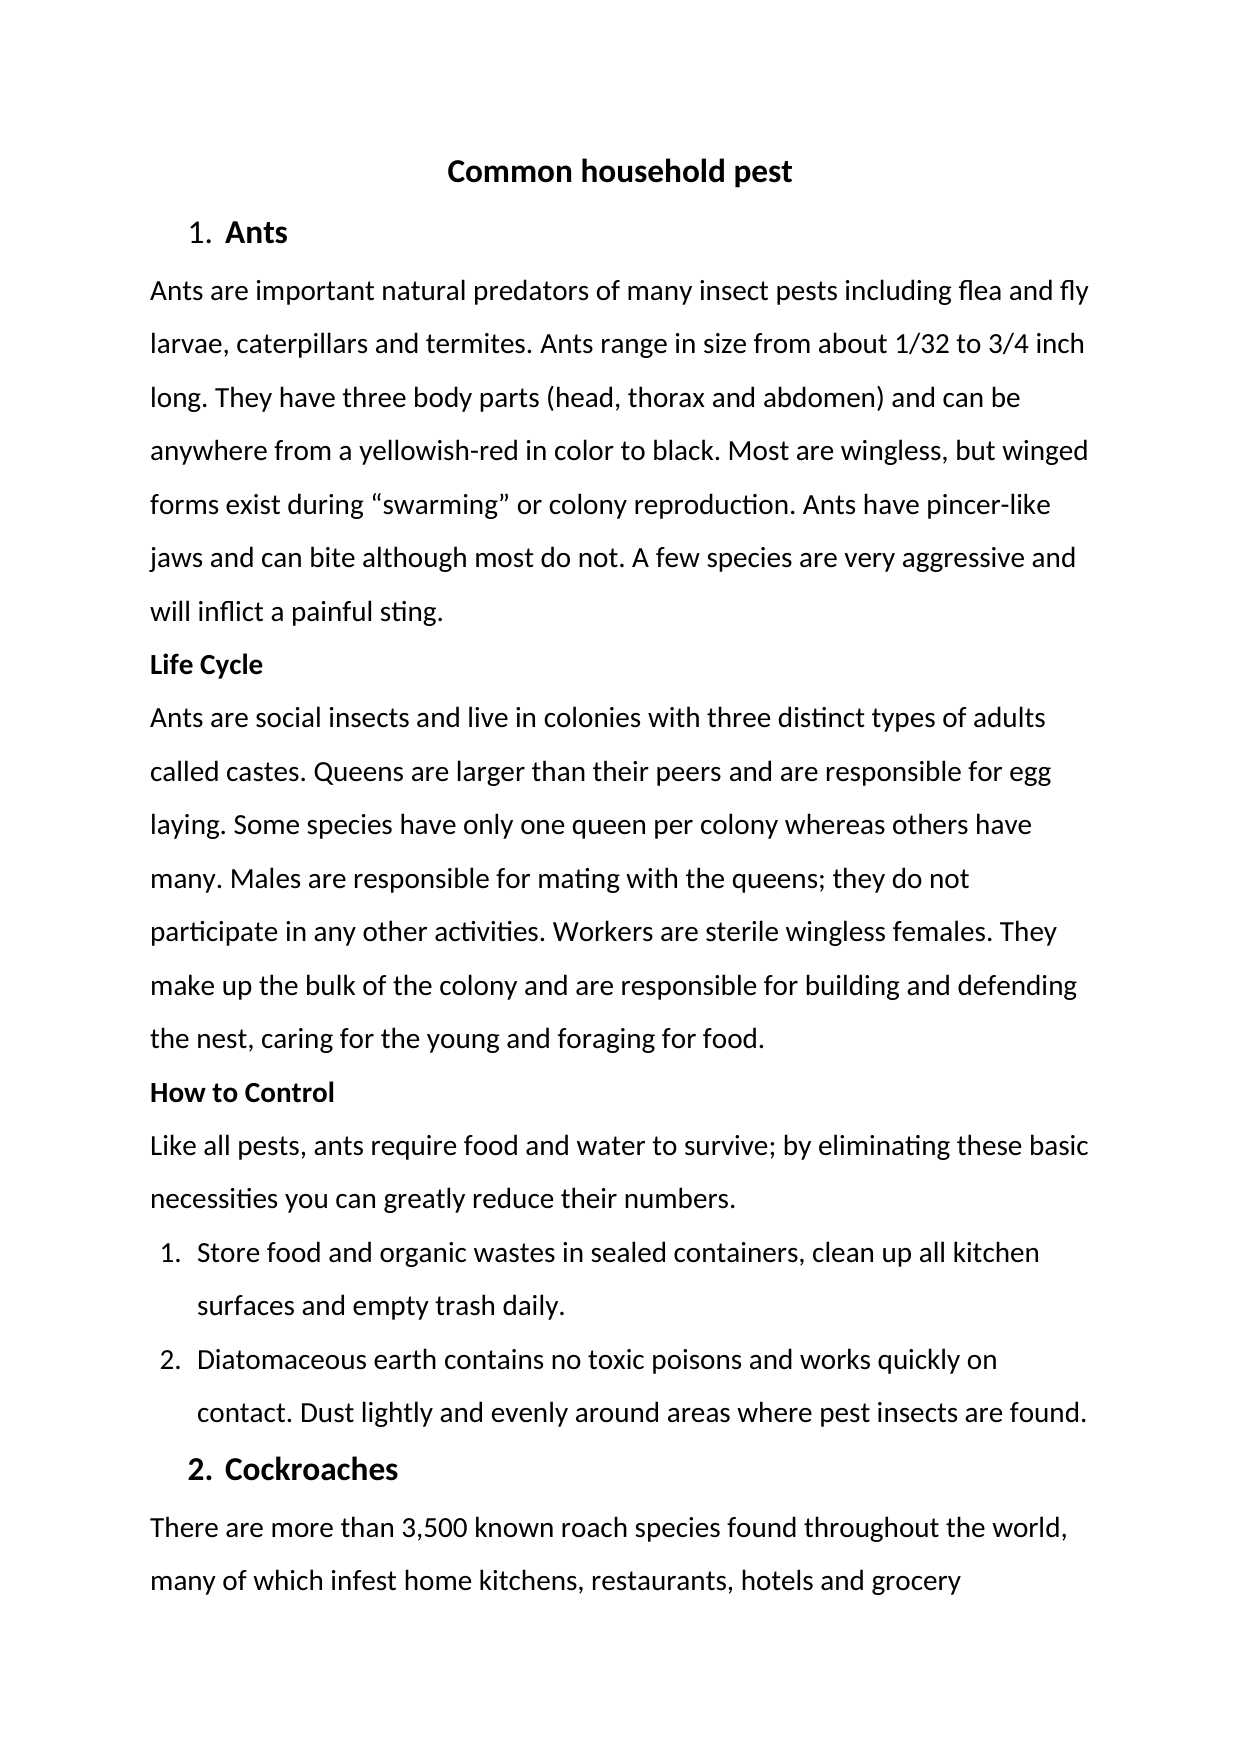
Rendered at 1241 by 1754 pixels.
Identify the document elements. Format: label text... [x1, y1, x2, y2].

list Ants [187, 211, 1090, 252]
list Store food and organic wastes in sealed containers, clean up all kitchen surfaces and empty trash daily. [159, 1234, 1090, 1323]
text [150, 1509, 1090, 1598]
list Diatomaceous earth contains no toxic poisons and works quickly on contact. Dust lightly and evenly around areas where pest insects are found. [159, 1341, 1090, 1430]
text Common household pest [150, 150, 1090, 191]
text Like all pests, ants require food and water to survive; by eliminating these basic necessities you can greatly reduce their numbers. [150, 1127, 1090, 1216]
subtitle How to Control [150, 1074, 1090, 1109]
text Ants are social insects and live in colonies with three distinct types of adults called castes. Queens are larger than their peers and are responsible for egg laying. Some species have only one queen per colony whereas others have many. Males are responsible for mating with the queens; they do not participate in any other activities. Workers are sterile wingless females. They make up the bulk of the colony and are responsible for building and defending the nest, caring for the young and foraging for food. [150, 699, 1090, 1056]
subtitle Life Cycle [150, 646, 1090, 682]
text Ants are important natural predators of many insect pests including flea and fly larvae, caterpillars and termites. Ants range in size from about 1/32 to 3/4 inch long. They have three body parts (head, thorax and abdomen) and can be anywhere from a yellowish-red in color to black. Most are wingless, but winged forms exist during “swarming” or colony reproduction. Ants have pincer-like jaws and can bite although most do not. A few species are very aggressive and will inflict a painful sting. [150, 272, 1090, 628]
list Cockroaches [187, 1448, 1090, 1488]
